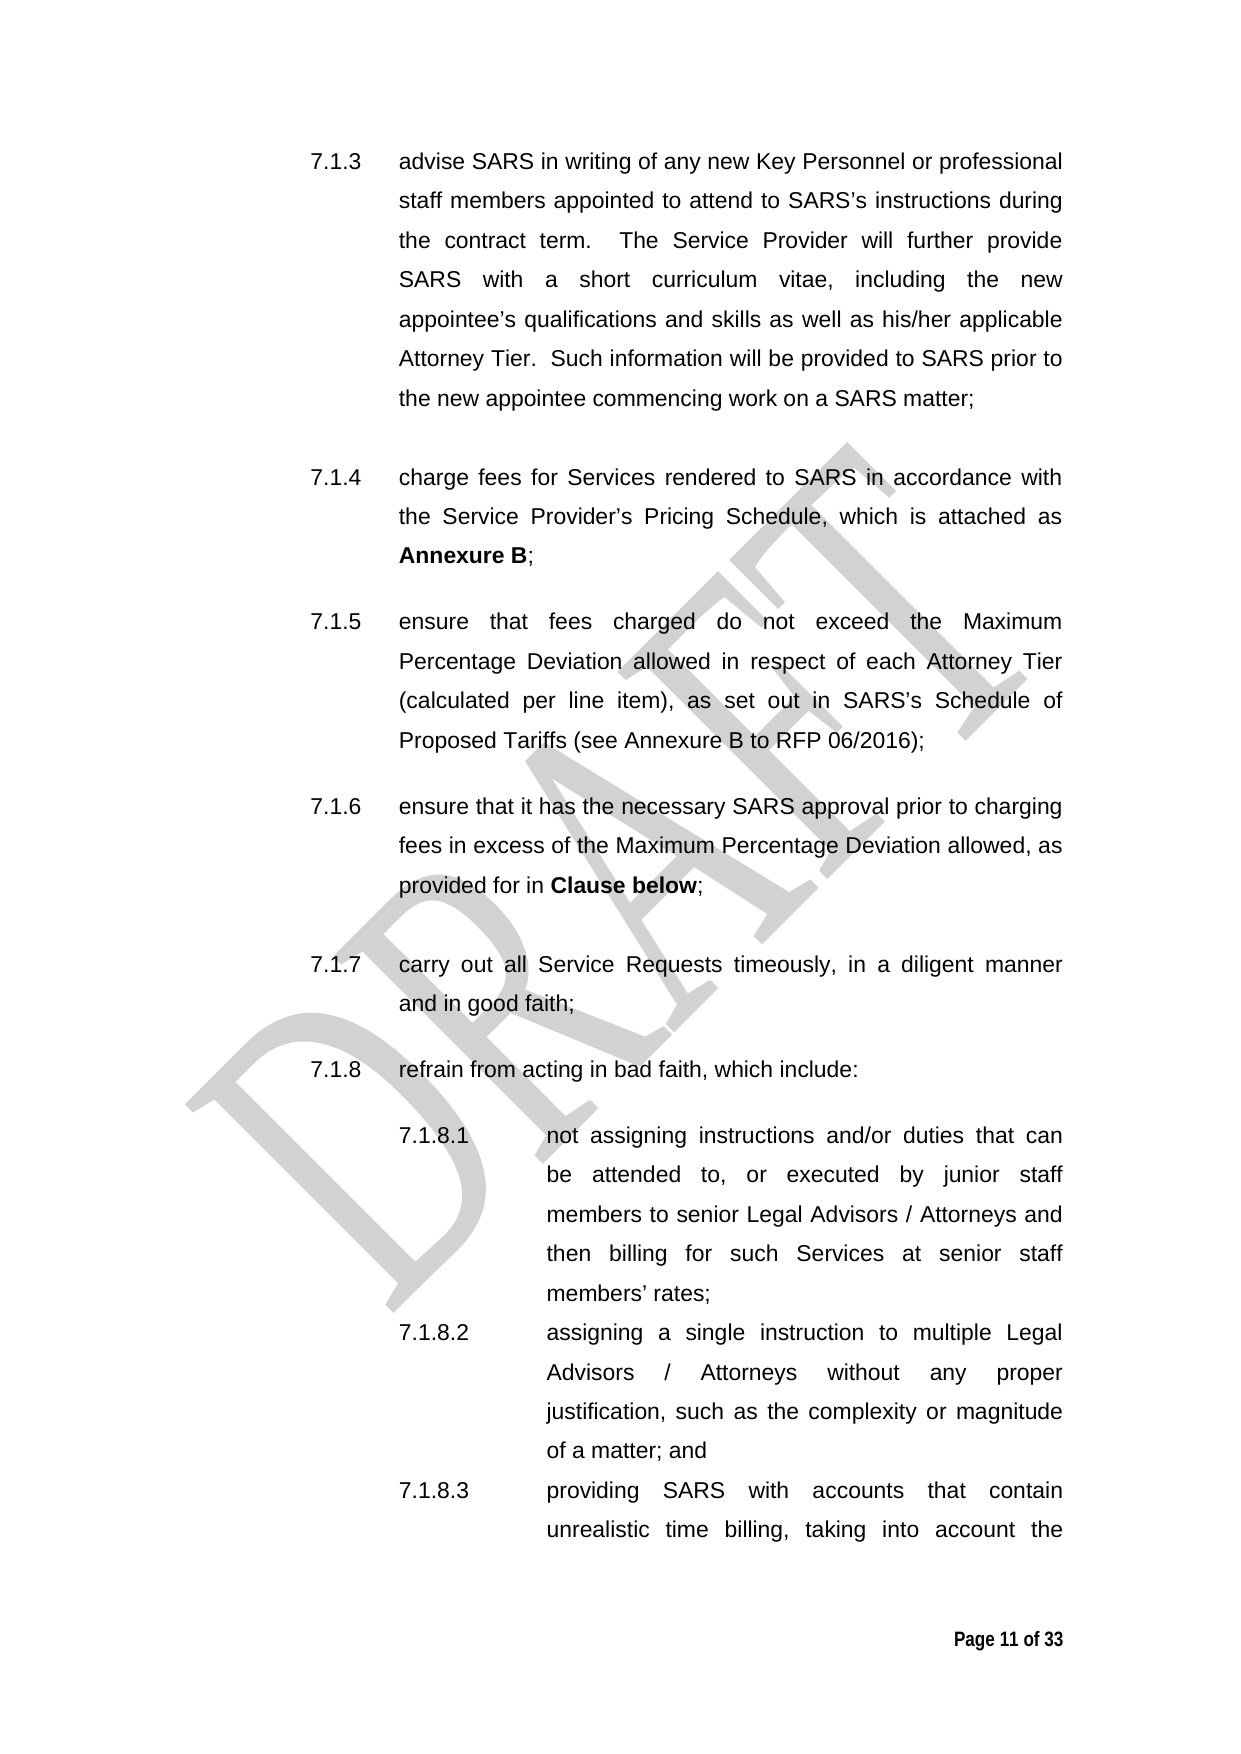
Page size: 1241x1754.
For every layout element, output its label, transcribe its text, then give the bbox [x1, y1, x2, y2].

list ensure that it has the necessary SARS approval prior to charging fees in excess of the Maximum Percentage Deviation allowed, as provided for in Clause 11.4 below; [310, 793, 1063, 898]
list not assigning instructions and/or duties that can be attended to, or executed by junior staff members to senior Legal Advisors / Attorneys and then billing for such Services at senior staff members’ rates; [399, 1122, 1063, 1306]
list charge fees for Services rendered to SARS in accordance with the Service Provider’s Pricing Schedule, which is attached as Annexure B; [310, 463, 1063, 569]
list carry out all Service Requests timeously, in a diligent manner and in good faith; [310, 951, 1063, 1016]
list advise SARS in writing of any new Key Personnel or professional staff members appointed to attend to SARS’s instructions during the contract term. The Service Provider will further provide SARS with a short curriculum vitae, including the new appointee’s qualifications and skills as well as his/her applicable Attorney Tier. Such information will be provided to SARS prior to the new appointee commencing work on a SARS matter; [310, 148, 1063, 411]
list assigning a single instruction to multiple Legal Advisors / Attorneys without any proper justification, such as the complexity or magnitude of a matter; and [399, 1319, 1063, 1464]
list ensure that fees charged do not exceed the Maximum Percentage Deviation allowed in respect of each Attorney Tier (calculated per line item), as set out in SARS’s Schedule of Proposed Tariffs (see Annexure B to RFP 06/2016); [310, 608, 1063, 753]
list refrain from acting in bad faith, which include: [310, 1056, 1063, 1082]
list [399, 1477, 1063, 1543]
